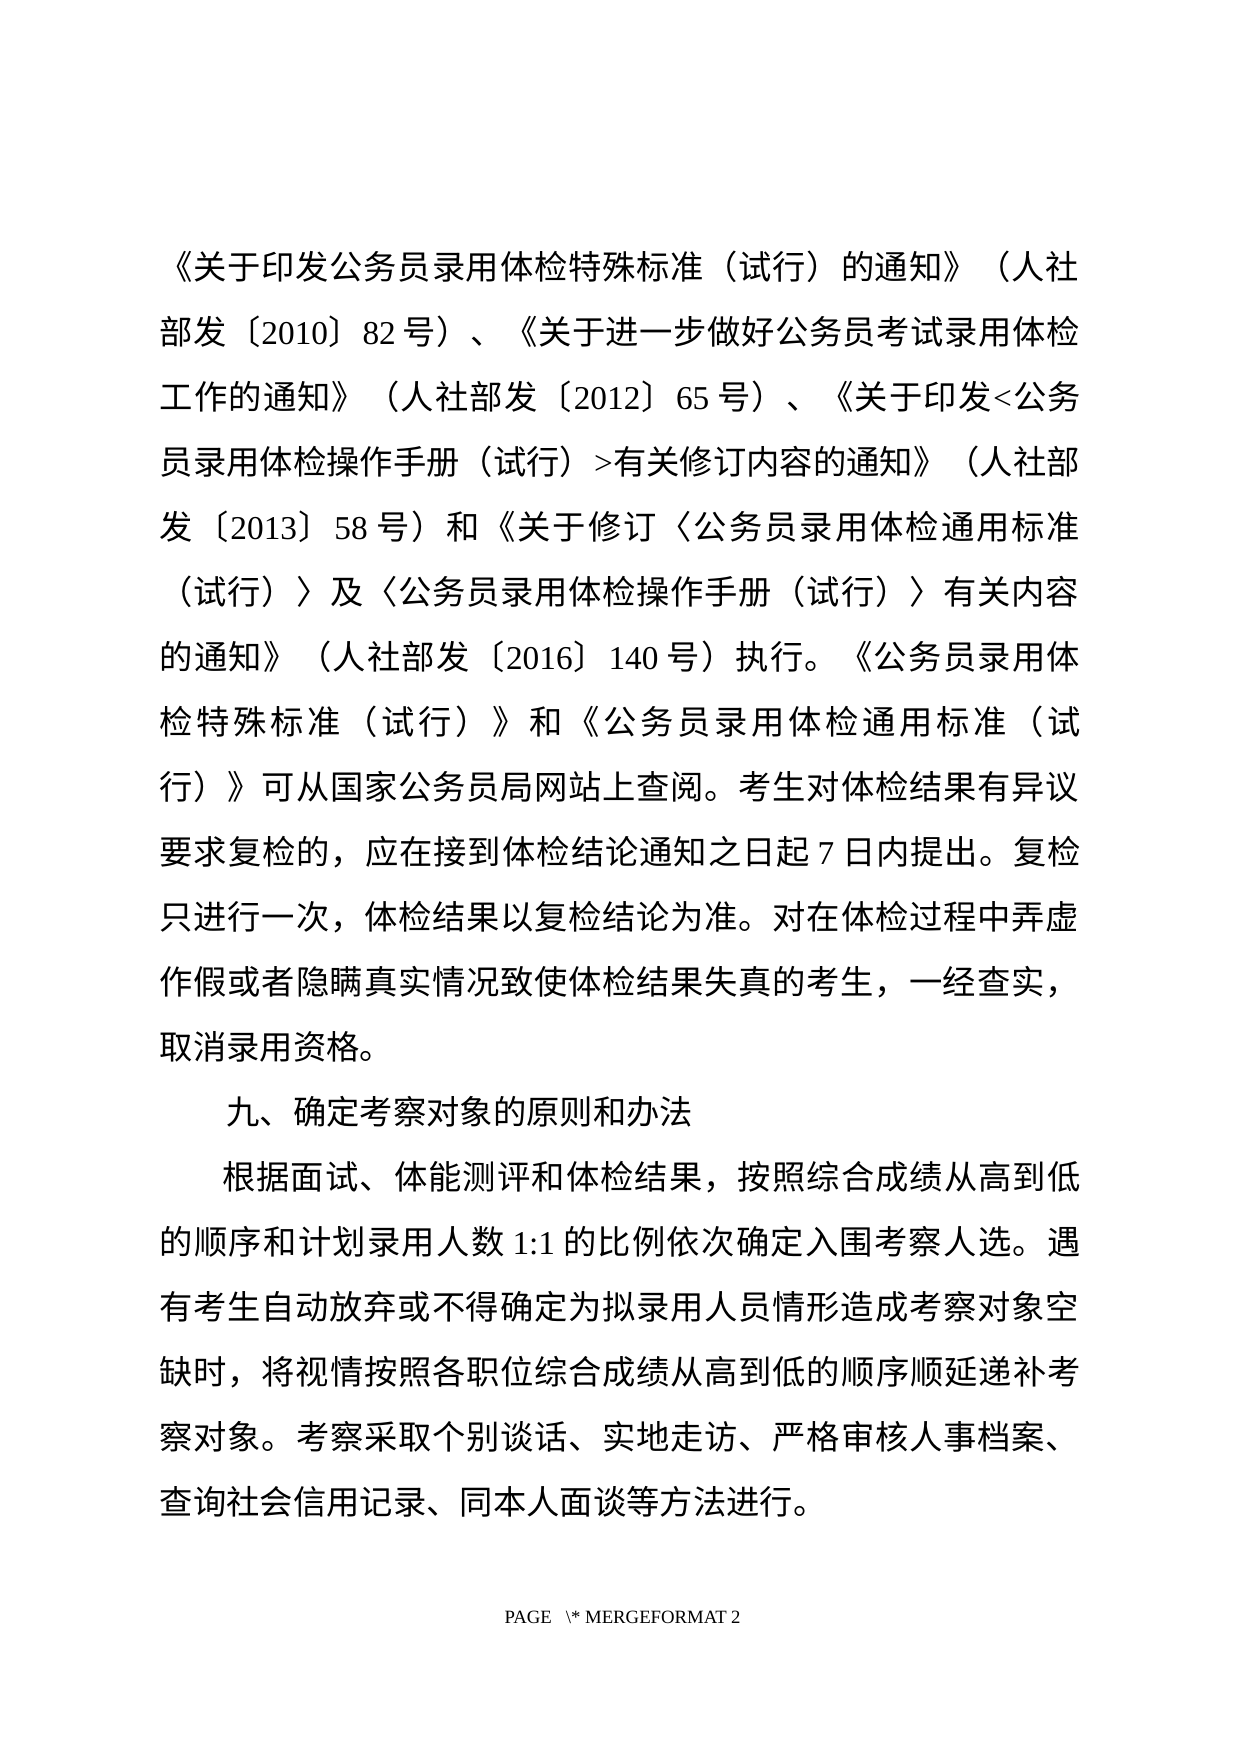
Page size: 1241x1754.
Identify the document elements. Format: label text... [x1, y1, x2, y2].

text 根据面试、体能测评和体检结果，按照综合成绩从高到低的顺序和计划录用人数1:1的比例依次确定入围考察人选。遇有考生自动放弃或不得确定为拟录用人员情形造成考察对象空缺时，将视情按照各职位综合成绩从高到低的顺序顺延递补考察对象。考察采取个别谈话、实地走访、严格审核人事档案、查询社会信用记录、同本人面谈等方法进行。 [159, 1143, 1081, 1533]
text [159, 233, 1081, 1078]
text 九、确定考察对象的原则和办法 [159, 1078, 1081, 1143]
